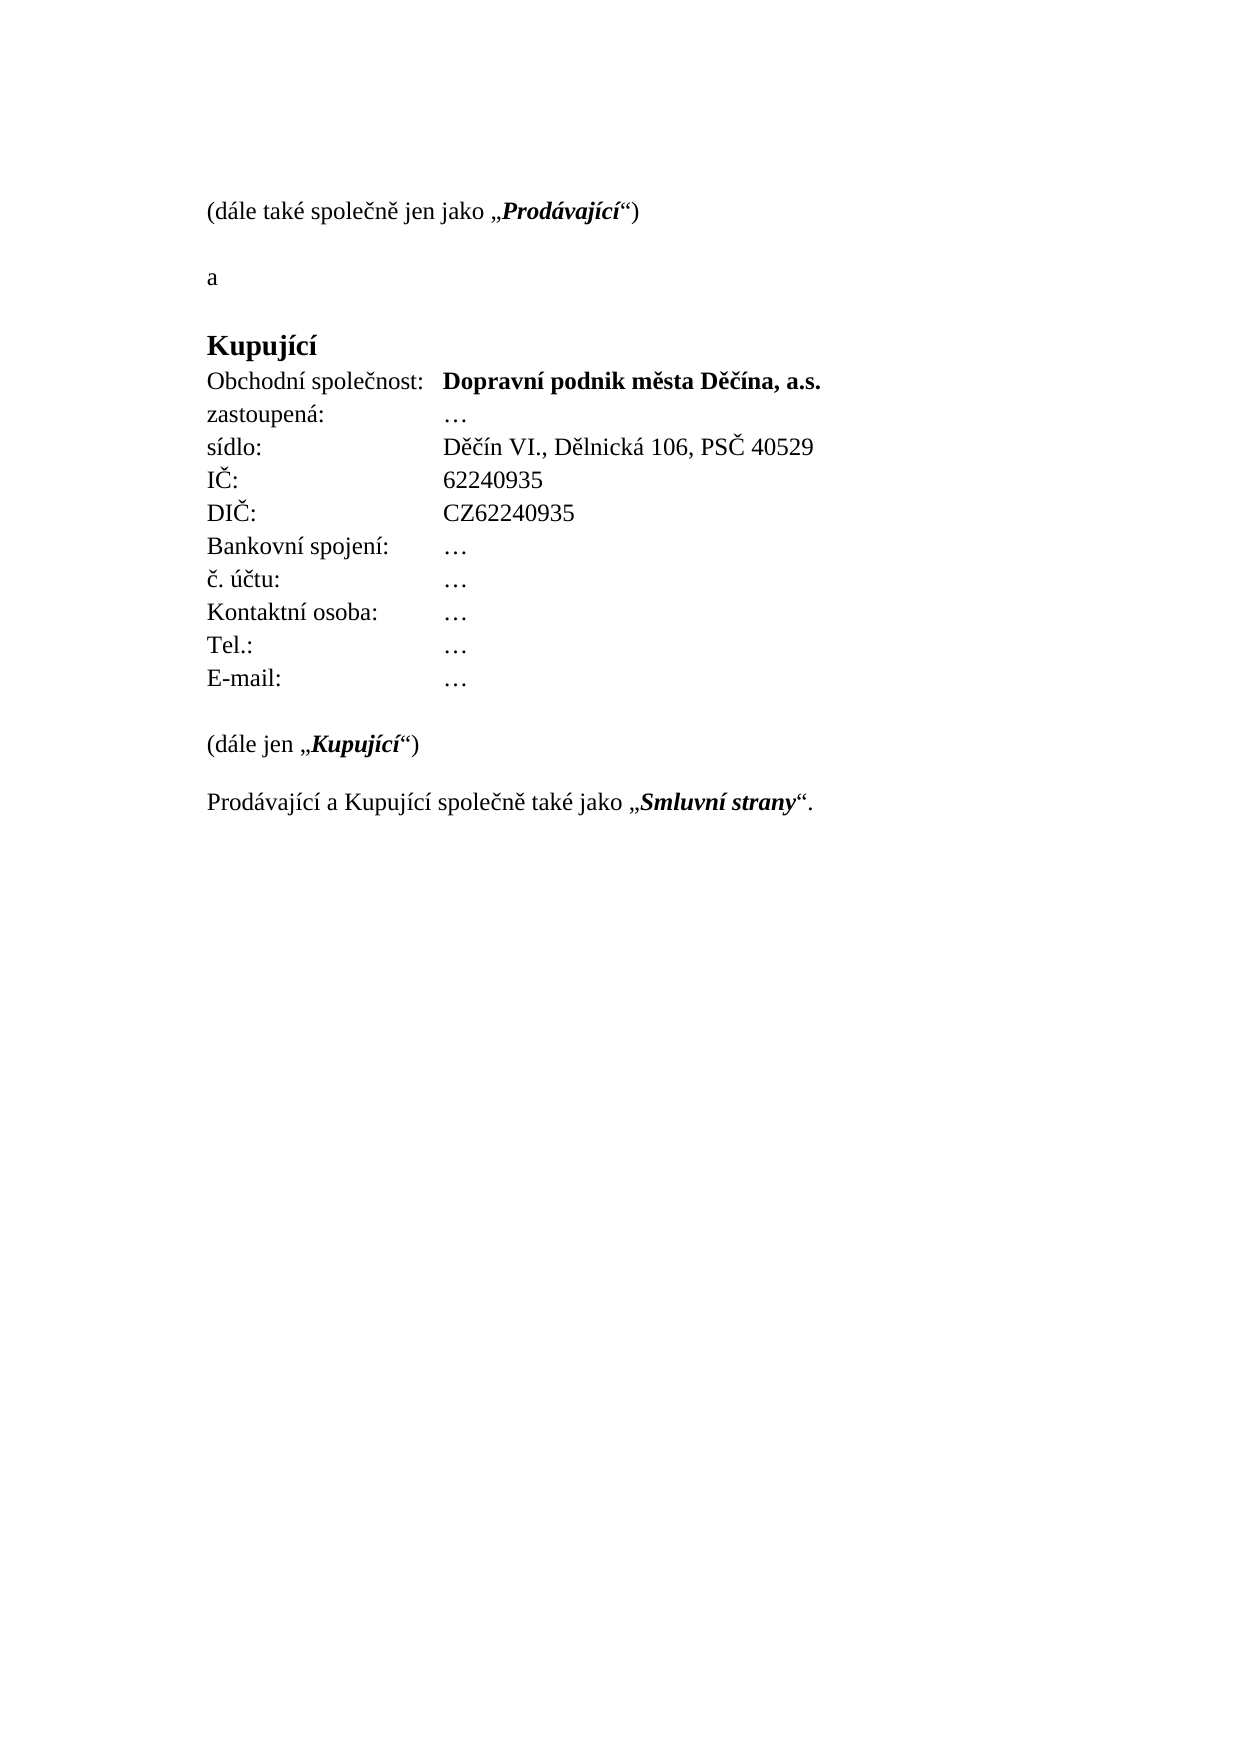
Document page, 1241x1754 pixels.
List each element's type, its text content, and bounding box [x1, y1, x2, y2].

subtitle č. účtu: … [207, 564, 1093, 593]
text Prodávající a Kupující společně také jako „Smluvní strany“. [207, 787, 1093, 815]
text a [148, 262, 1093, 291]
subtitle (dále jen „Kupující“) [207, 729, 1093, 758]
subtitle DIČ: CZ62240935 [207, 498, 1093, 527]
subtitle E-mail: … [207, 663, 1093, 692]
subtitle Kontaktní osoba: … [207, 597, 1093, 626]
subtitle sídlo: Děčín VI., Dělnická 106, PSČ 40529 [207, 432, 1093, 461]
subtitle (dále také společně jen jako „Prodávající“) [207, 196, 1093, 224]
subtitle IČ: 62240935 [207, 465, 1093, 494]
text Kupující [207, 328, 1093, 361]
subtitle zastoupená: … [207, 399, 1093, 428]
subtitle Obchodní společnost: Dopravní podnik města Děčína, a.s. [207, 366, 1093, 395]
subtitle Bankovní spojení: … [207, 531, 1093, 560]
text Tel.: … [207, 631, 1093, 659]
